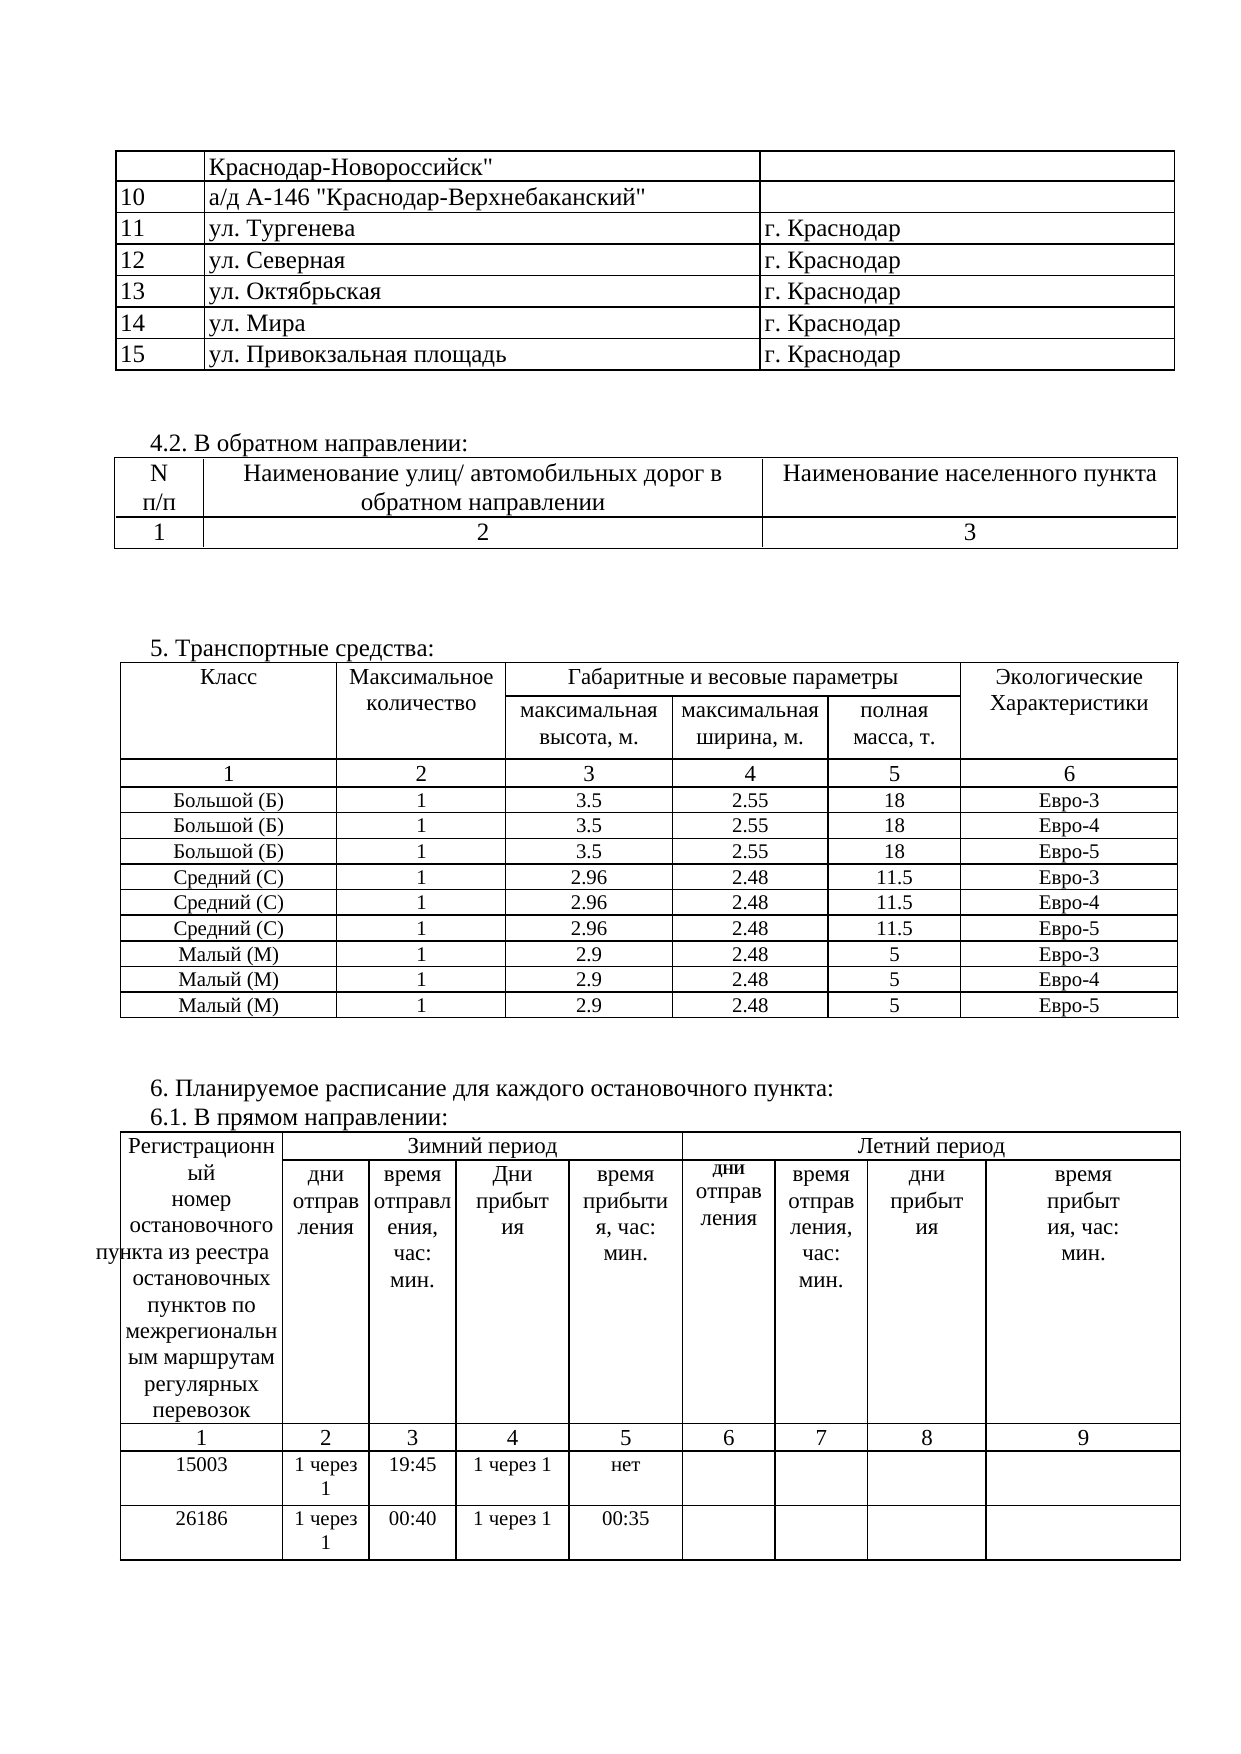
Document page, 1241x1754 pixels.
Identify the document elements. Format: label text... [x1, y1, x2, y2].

table_cell [683, 1452, 774, 1505]
table_cell Евро-3 [961, 788, 1177, 812]
table_cell 5 [829, 760, 960, 786]
table_cell [776, 1506, 867, 1559]
table_cell 18 [829, 788, 960, 812]
table_cell Евро-5 [961, 916, 1177, 940]
table_cell 2.48 [673, 993, 827, 1017]
table_cell ДНИ отправ ления [683, 1161, 774, 1422]
table_cell максимальная ширина, м. [673, 697, 827, 758]
table_cell 3.5 [506, 839, 672, 863]
table_cell 2.55 [673, 788, 827, 812]
table_cell Малый (М) [121, 993, 336, 1017]
table_cell 4 [673, 760, 827, 786]
table_cell 00:40 [370, 1506, 455, 1559]
table_cell [868, 1506, 985, 1559]
table_cell 18 [829, 813, 960, 837]
table_cell 2.48 [673, 942, 827, 966]
table_cell [776, 1452, 867, 1505]
table_cell г. Краснодар [761, 245, 1174, 275]
table_cell 2.48 [673, 865, 827, 889]
table_cell 4 [457, 1424, 568, 1450]
table_cell 15003 [121, 1452, 282, 1505]
table_header Максимальное количество [337, 663, 505, 758]
table_cell 2 [337, 760, 505, 786]
table_cell Средний (С) [121, 916, 336, 940]
table_cell 1 через 1 [283, 1452, 368, 1505]
table_cell 00:35 [570, 1506, 682, 1559]
table_cell 10 [117, 182, 204, 212]
table_cell 11.5 [829, 865, 960, 889]
table_cell 1 [337, 942, 505, 966]
table_cell 3 [370, 1424, 455, 1450]
table_cell [761, 182, 1174, 212]
table_cell 2.9 [506, 993, 672, 1017]
table_cell время отправл ения, час: мин. [370, 1161, 455, 1422]
table_cell 11 [117, 213, 204, 243]
table_header N п/п [115, 458, 203, 516]
table_header Летний период [683, 1133, 1180, 1159]
table_header Габаритные и весовые параметры [506, 663, 960, 695]
table_cell время прибыти я, час: мин. [570, 1161, 682, 1422]
table_cell 1 [121, 760, 336, 786]
table_cell 1 [337, 865, 505, 889]
text 4.2. В обратном направлении: [150, 428, 1090, 457]
table_cell Евро-4 [961, 890, 1177, 914]
table_cell 5 [570, 1424, 682, 1450]
table_cell г. Краснодар [761, 213, 1174, 243]
table_cell 9 [117, 152, 204, 180]
table_cell дни прибыт ия [868, 1161, 985, 1422]
table_cell 7 [776, 1424, 867, 1450]
table_cell 2.48 [673, 890, 827, 914]
table_cell ул. Октябрьская [205, 276, 759, 306]
table_cell 1 [337, 839, 505, 863]
table_header Класс [121, 663, 336, 758]
table_cell Евро-3 [961, 942, 1177, 966]
table_cell 13 [117, 276, 204, 306]
text 6. Планируемое расписание для каждого остановочного пункта: [150, 1073, 1090, 1102]
table_cell г. Краснодар [761, 276, 1174, 306]
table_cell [205, 152, 759, 180]
table_cell 3 [763, 516, 1177, 547]
table_cell 2.96 [506, 916, 672, 940]
table_cell 2.48 [673, 916, 827, 940]
table_cell 5 [829, 967, 960, 991]
table_cell [987, 1506, 1180, 1559]
table_cell нет [570, 1452, 682, 1505]
table_cell 15 [117, 339, 204, 369]
table_cell 1 [337, 890, 505, 914]
table_cell 1 через 1 [457, 1452, 568, 1505]
table_cell Малый (М) [121, 967, 336, 991]
table_cell Малый (М) [121, 942, 336, 966]
table_cell Евро-5 [961, 839, 1177, 863]
table_cell 2.9 [506, 942, 672, 966]
table_cell 2 [204, 518, 762, 547]
table_cell 2 [283, 1424, 368, 1450]
table_cell а/д А-146 "Краснодар-Верхнебаканский" [205, 182, 759, 212]
table_header Зимний период [283, 1133, 682, 1159]
table_cell [868, 1452, 985, 1505]
table_cell 9 [987, 1424, 1180, 1450]
table_cell время отправ ления, час: мин. [776, 1161, 867, 1422]
table_cell 26186 [121, 1506, 282, 1559]
text 5. Транспортные средства: [150, 633, 1090, 662]
table_cell Дни прибыт ия [457, 1161, 568, 1422]
table_cell 11.5 [829, 890, 960, 914]
table_cell Большой (Б) [121, 788, 336, 812]
table_cell 1 [337, 916, 505, 940]
table_cell 12 [117, 245, 204, 275]
table_cell 3.5 [506, 813, 672, 837]
table_header Экологические Характеристики [961, 663, 1177, 758]
table_cell [987, 1452, 1180, 1505]
table_cell 1 [115, 517, 203, 547]
table_cell [683, 1506, 774, 1559]
table_cell 2.96 [506, 890, 672, 914]
table_cell 5 [829, 993, 960, 1017]
table_cell 6 [961, 760, 1177, 786]
table_cell 6 [683, 1424, 774, 1450]
table_header Наименование населенного пункта [763, 458, 1177, 516]
table_cell 3.5 [506, 788, 672, 812]
table_cell ул. Мира [205, 308, 759, 338]
table_cell 1 [337, 993, 505, 1017]
table_cell 1 [337, 813, 505, 837]
table_cell ул. Привокзальная площадь [205, 339, 759, 369]
table_cell 18 [829, 839, 960, 863]
table_cell 19:45 [370, 1452, 455, 1505]
table_cell максимальная высота, м. [506, 697, 672, 758]
table_cell Средний (С) [121, 865, 336, 889]
table_cell 2.9 [506, 967, 672, 991]
table_cell 1 через 1 [457, 1506, 568, 1559]
table_cell Евро-5 [961, 993, 1177, 1017]
table_cell 3 [506, 760, 672, 786]
table_cell 1 [337, 967, 505, 991]
table_cell ул. Северная [205, 245, 759, 275]
table_cell 14 [117, 308, 204, 338]
table_cell 1 через 1 [283, 1506, 368, 1559]
table_cell Евро-3 [961, 865, 1177, 889]
text 6.1. В прямом направлении: [150, 1102, 1090, 1131]
table_cell 2.55 [673, 839, 827, 863]
table_cell Средний (С) [121, 890, 336, 914]
table_cell 2.96 [506, 865, 672, 889]
table_cell полная масса, т. [829, 697, 960, 758]
table_cell ул. Тургенева [205, 213, 759, 243]
table_cell [761, 152, 1174, 180]
table_cell 1 [121, 1424, 282, 1450]
table_cell Большой (Б) [121, 839, 336, 863]
table_cell г. Краснодар [761, 339, 1174, 369]
table_cell 8 [868, 1424, 985, 1450]
table_cell Евро-4 [961, 813, 1177, 837]
table_cell г. Краснодар [761, 308, 1174, 338]
table_cell 2.48 [673, 967, 827, 991]
table_cell 11.5 [829, 916, 960, 940]
table_header Наименование улиц/ автомобильных дорог в обратном направлении [204, 458, 762, 516]
table_cell 5 [829, 942, 960, 966]
table_cell дни отправ ления [283, 1161, 368, 1422]
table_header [121, 1133, 282, 1422]
table_cell 1 [337, 788, 505, 812]
table_cell Большой (Б) [121, 813, 336, 837]
table_cell время прибыт ия, час: мин. [987, 1161, 1180, 1422]
table_cell 2.55 [673, 813, 827, 837]
table_cell Евро-4 [961, 967, 1177, 991]
